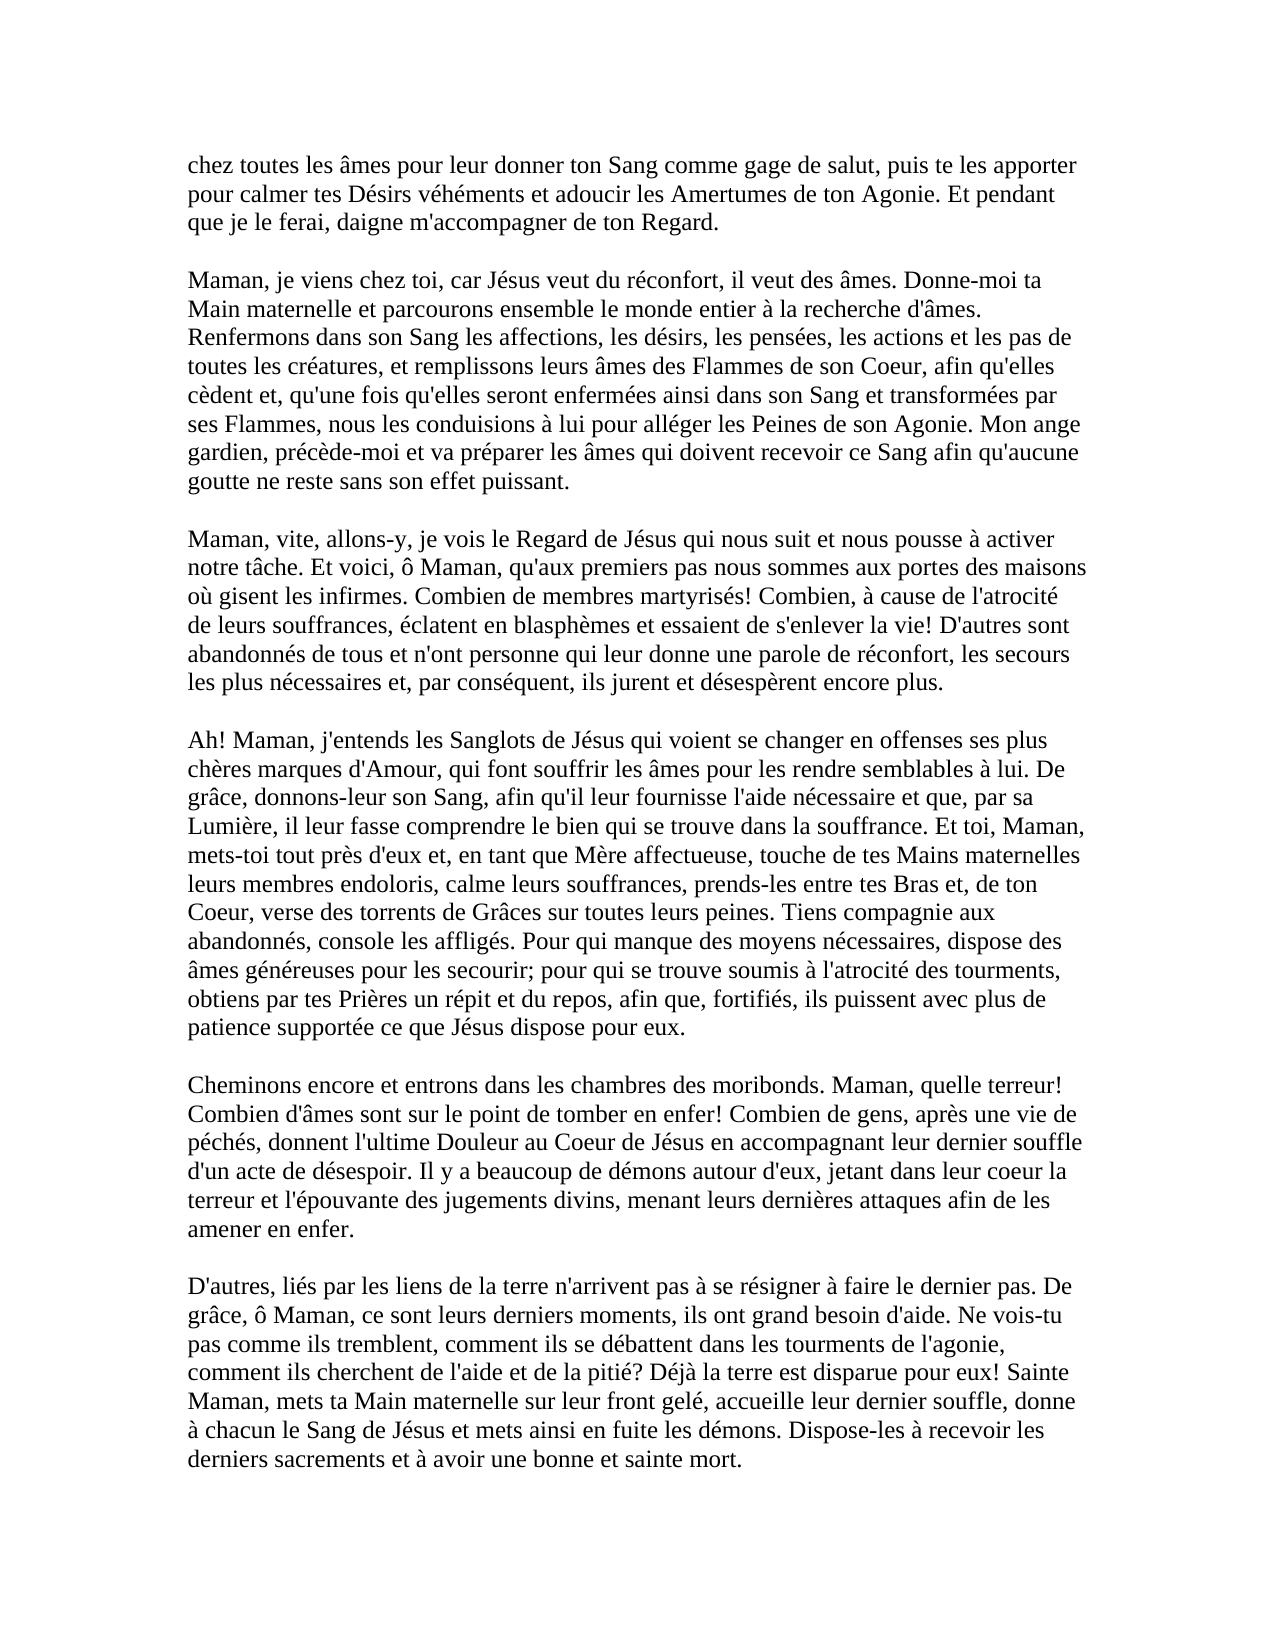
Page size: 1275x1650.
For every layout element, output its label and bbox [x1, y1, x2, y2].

text [187, 150, 1087, 1472]
